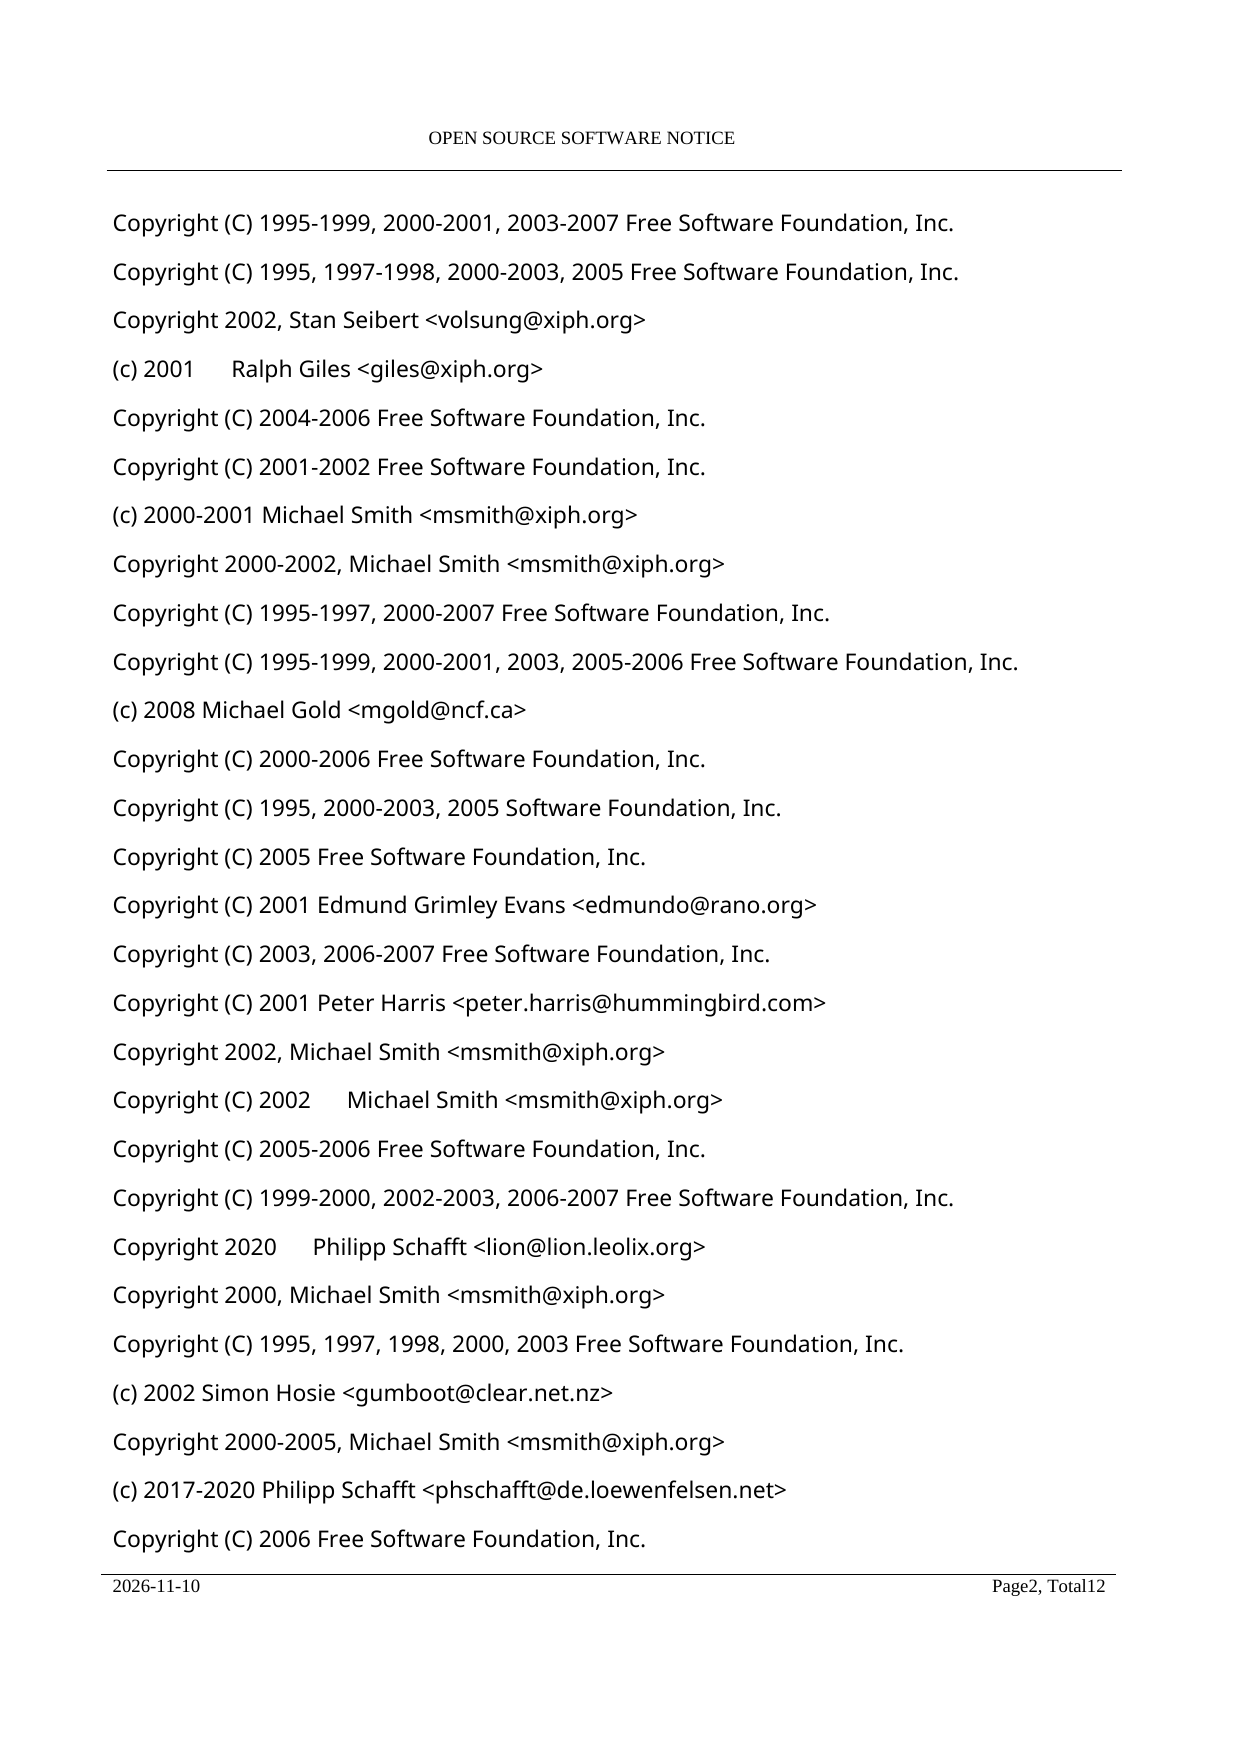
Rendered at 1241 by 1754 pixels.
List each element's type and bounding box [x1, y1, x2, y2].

text [112, 206, 1128, 1555]
